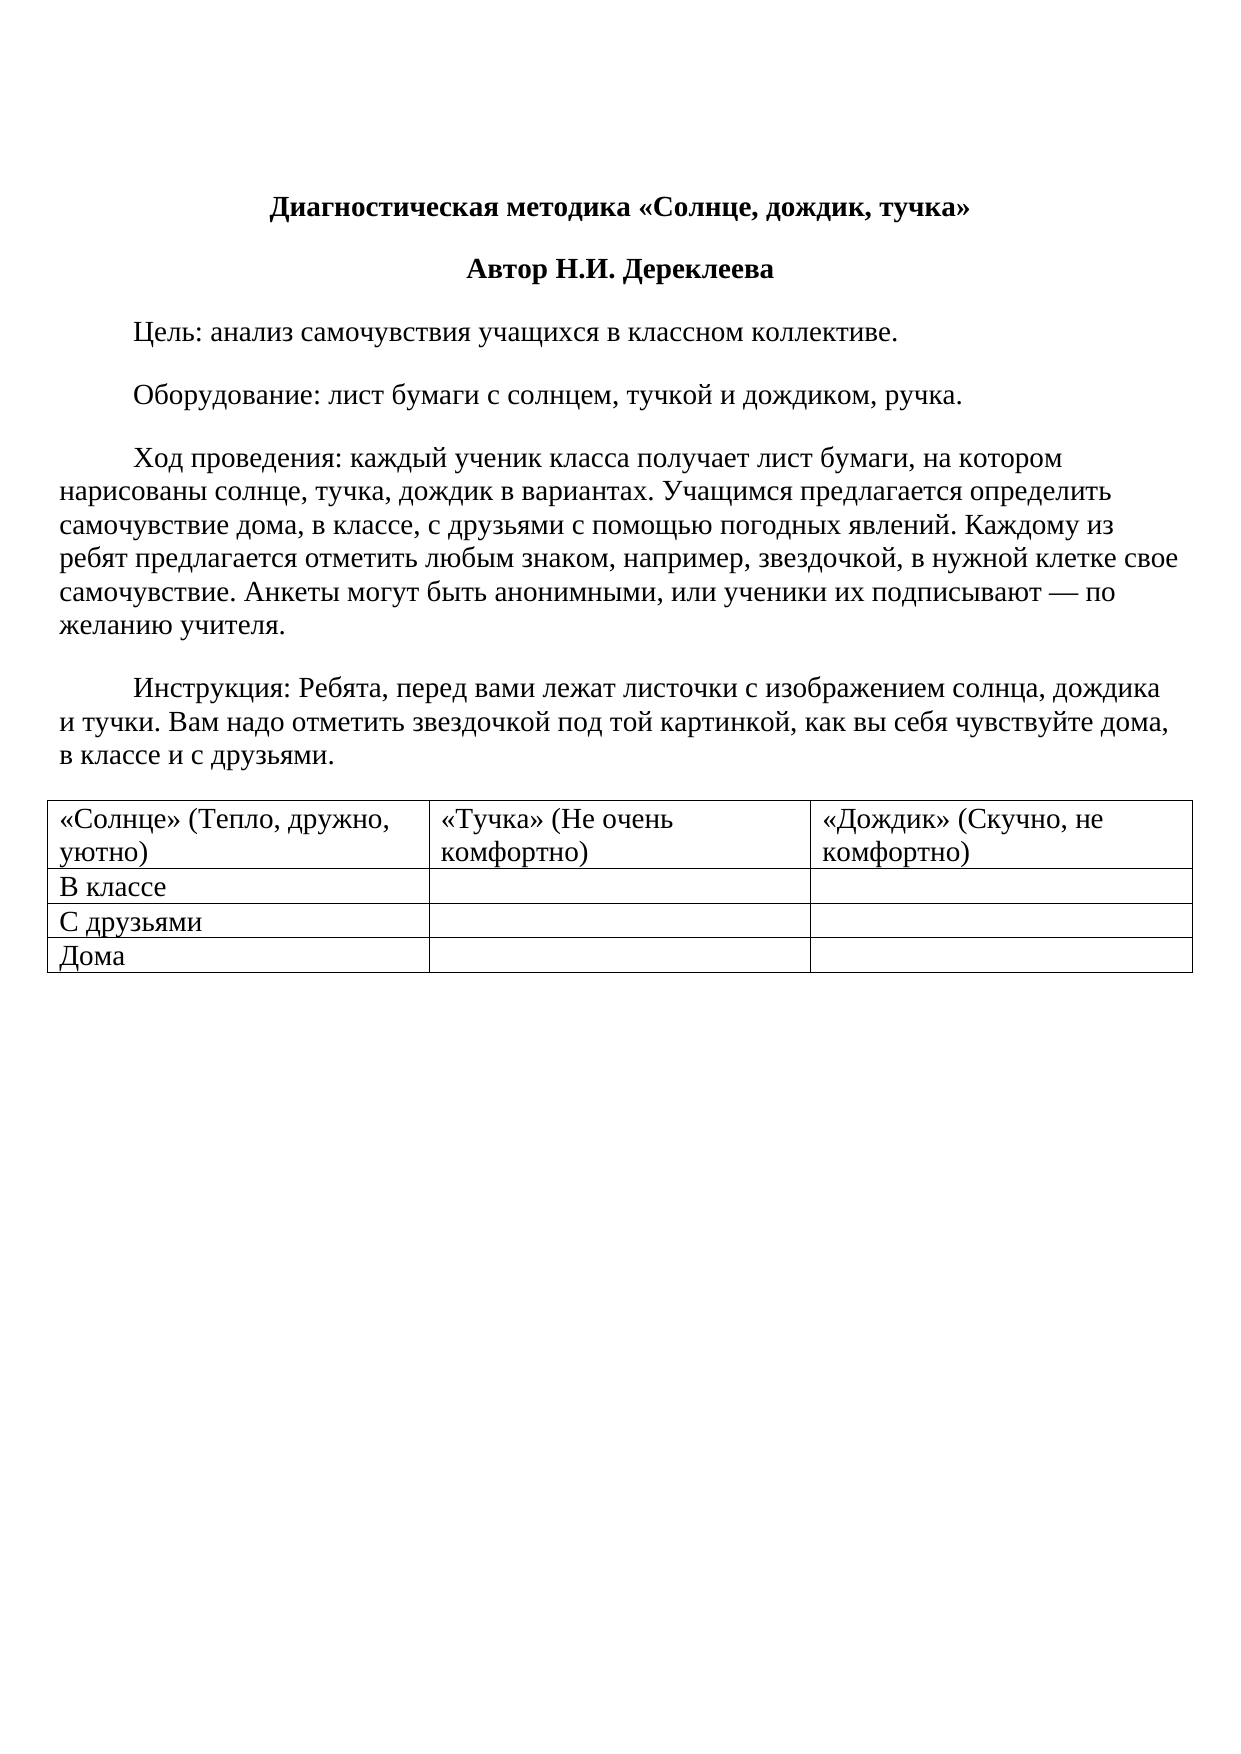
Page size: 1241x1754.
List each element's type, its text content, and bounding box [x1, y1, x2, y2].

text Цель: анализ самочувствия учащихся в классном коллективе. [59, 314, 1181, 348]
text Диагностическая методика «Солнце, дождик, тучка» [59, 189, 1181, 222]
table_cell [430, 904, 810, 937]
table_cell [811, 904, 1192, 937]
text Инструкция: Ребята, перед вами лежат листочки с изображением солнца, дождика и тучки. Вам надо отметить звездочкой под той картинкой, как вы себя чувствуйте дома, в классе и с друзьями. [59, 670, 1181, 771]
text Ход проведения: каждый ученик класса получает лист бумаги, на котором нарисованы солнце, тучка, дождик в вариантах. Учащимся предлагается определить самочувствие дома, в классе, с друзьями с помощью погодных явлений. Каждому из ребят предлагается отметить любым знаком, например, звездочкой, в нужной клетке свое самочувствие. Анкеты могут быть анонимными, или ученики их подписывают — по желанию учителя. [59, 440, 1181, 641]
table_cell [430, 869, 810, 903]
table_header «Тучка» (Не очень комфортно) [430, 801, 810, 868]
table_cell В классе [48, 869, 429, 903]
table_cell [811, 938, 1192, 972]
table_header «Дождик» (Скучно, не комфортно) [811, 801, 1192, 868]
table_cell С друзьями [48, 904, 429, 937]
text Автор Н.И. Дереклеева [59, 252, 1181, 285]
table_cell [430, 938, 810, 972]
table_header «Солнце» (Тепло, дружно, уютно) [48, 801, 429, 868]
text Оборудование: лист бумаги с солнцем, тучкой и дождиком, ручка. [59, 377, 1181, 411]
table_cell [811, 869, 1192, 903]
table_cell Дома [48, 938, 429, 972]
